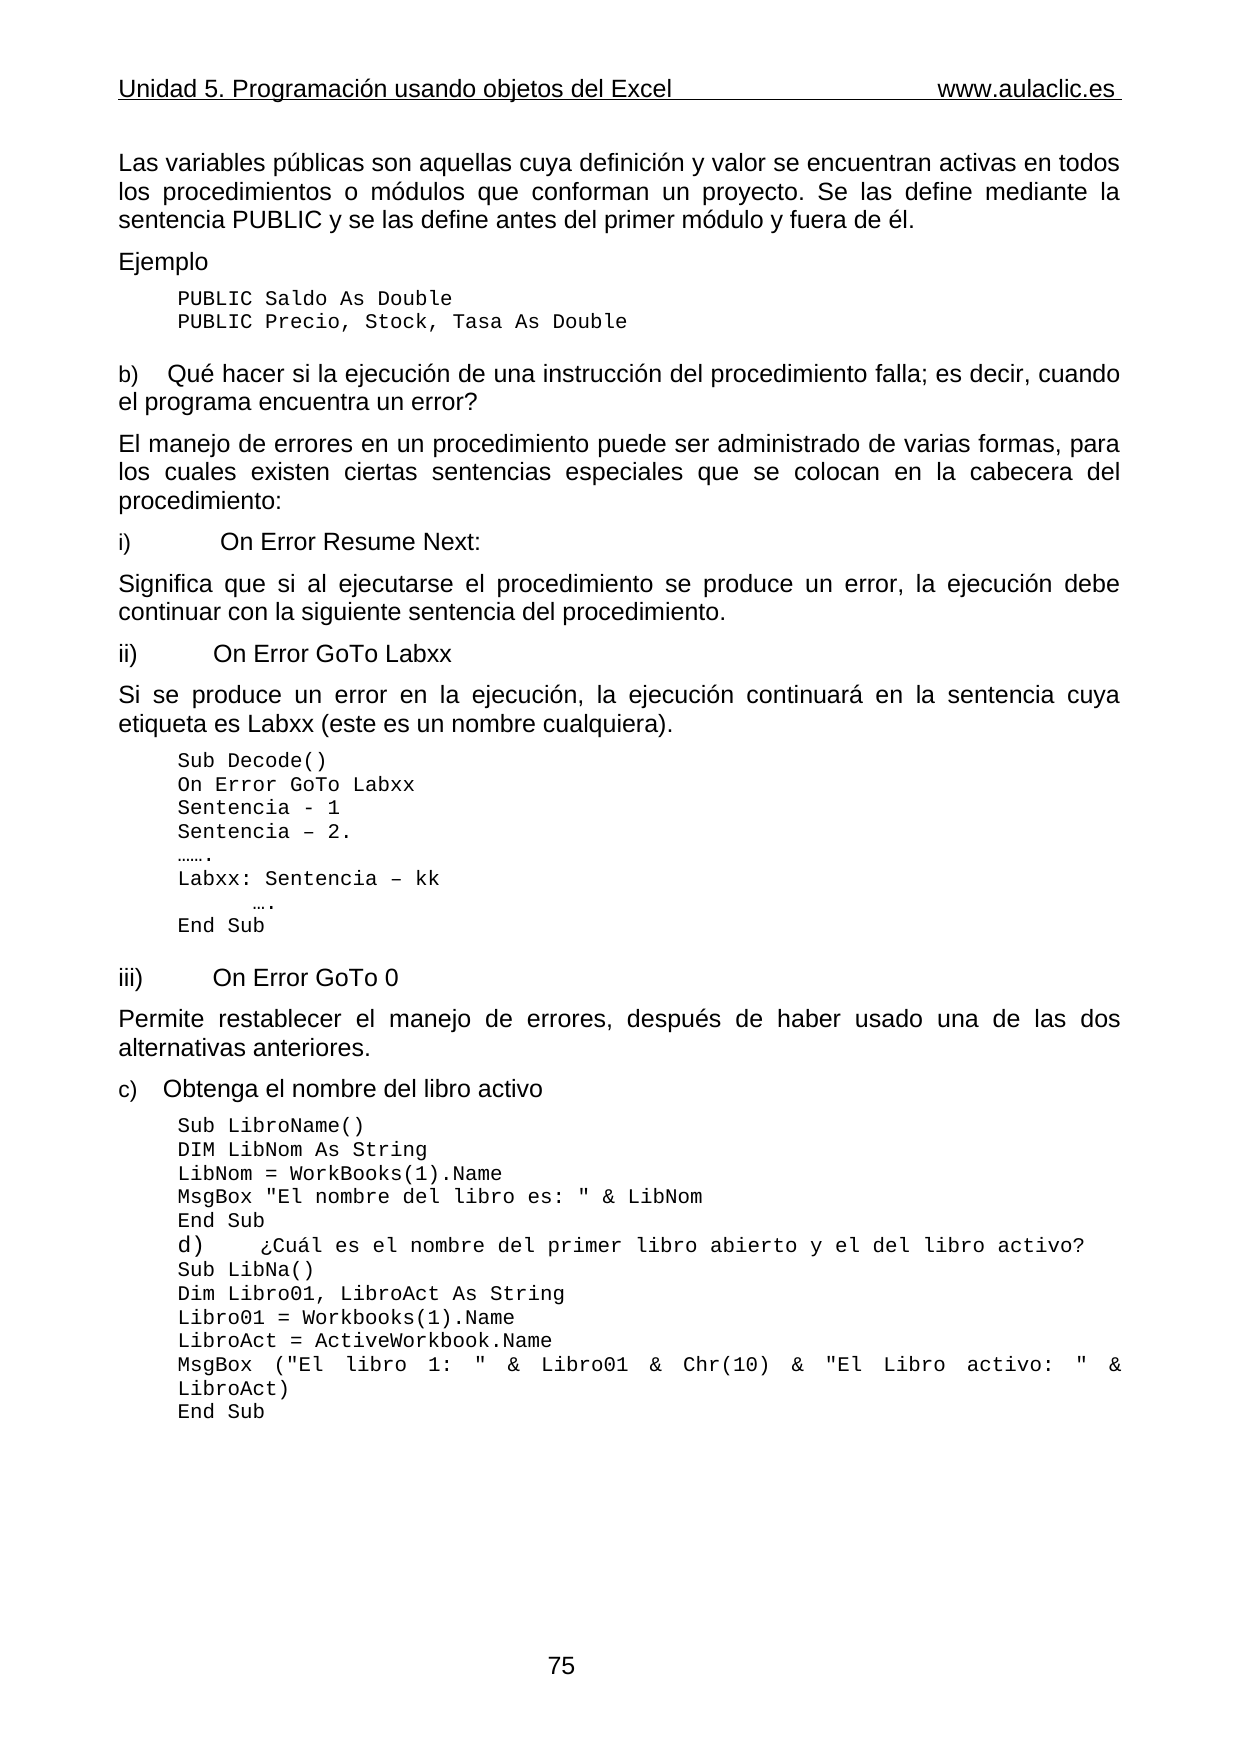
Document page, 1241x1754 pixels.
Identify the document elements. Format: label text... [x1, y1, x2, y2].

text Dim Libro01, LibroAct As String [177, 1283, 1122, 1307]
text LibroAct = ActiveWorkbook.Name [177, 1330, 1122, 1354]
text iii) On Error GoTo 0 [118, 963, 1122, 991]
text Labxx: Sentencia – kk [177, 868, 1122, 892]
text End Sub [177, 915, 1122, 939]
text b) Qué hacer si la ejecución de una instrucción del procedimiento falla; es decir, cuando el programa encuentra un error? [118, 359, 1122, 416]
text Sub Decode() [177, 750, 1122, 773]
text Significa que si al ejecutarse el procedimiento se produce un error, la ejecución debe continuar con la siguiente sentencia del procedimiento. [118, 569, 1122, 626]
text PUBLIC Saldo As Double [177, 288, 1122, 311]
text End Sub [177, 1210, 1122, 1233]
text …. [177, 892, 1122, 915]
text Sub LibroName() [177, 1115, 1122, 1139]
text Sub LibNa() [177, 1259, 1122, 1283]
text Las variables públicas son aquellas cuya definición y valor se encuentran activas en todos los procedimientos o módulos que conforman un proyecto. Se las define mediante la sentencia PUBLIC y se las define antes del primer módulo y fuera de él. [118, 148, 1122, 234]
text PUBLIC Precio, Stock, Tasa As Double [177, 311, 1122, 335]
text ii) On Error GoTo Labxx [118, 639, 1122, 667]
text LibNom = WorkBooks(1).Name [177, 1162, 1122, 1186]
text DIM LibNom As String [177, 1139, 1122, 1162]
text Sentencia – 2. [177, 821, 1122, 844]
text d) ¿Cuál es el nombre del primer libro abierto y el del libro activo? [177, 1233, 1122, 1259]
text MsgBox "El nombre del libro es: " & LibNom [177, 1186, 1122, 1210]
text End Sub [177, 1401, 1122, 1425]
text Sentencia - 1 [177, 797, 1122, 821]
text On Error GoTo Labxx [177, 773, 1122, 797]
text Si se produce un error en la ejecución, la ejecución continuará en la sentencia cuya etiqueta es Labxx (este es un nombre cualquiera). [118, 680, 1122, 737]
text ……. [177, 844, 1122, 868]
text Permite restablecer el manejo de errores, después de haber usado una de las dos alternativas anteriores. [118, 1004, 1122, 1061]
text i) On Error Resume Next: [118, 527, 1122, 556]
text MsgBox ("El libro 1: " & Libro01 & Chr(10) & "El Libro activo: " & LibroAct) [177, 1354, 1122, 1401]
text El manejo de errores en un procedimiento puede ser administrado de varias formas, para los cuales existen ciertas sentencias especiales que se colocan en la cabecera del procedimiento: [118, 429, 1122, 515]
text c) Obtenga el nombre del libro activo [118, 1074, 1122, 1103]
text Libro01 = Workbooks(1).Name [177, 1307, 1122, 1330]
text Ejemplo [118, 246, 1122, 275]
